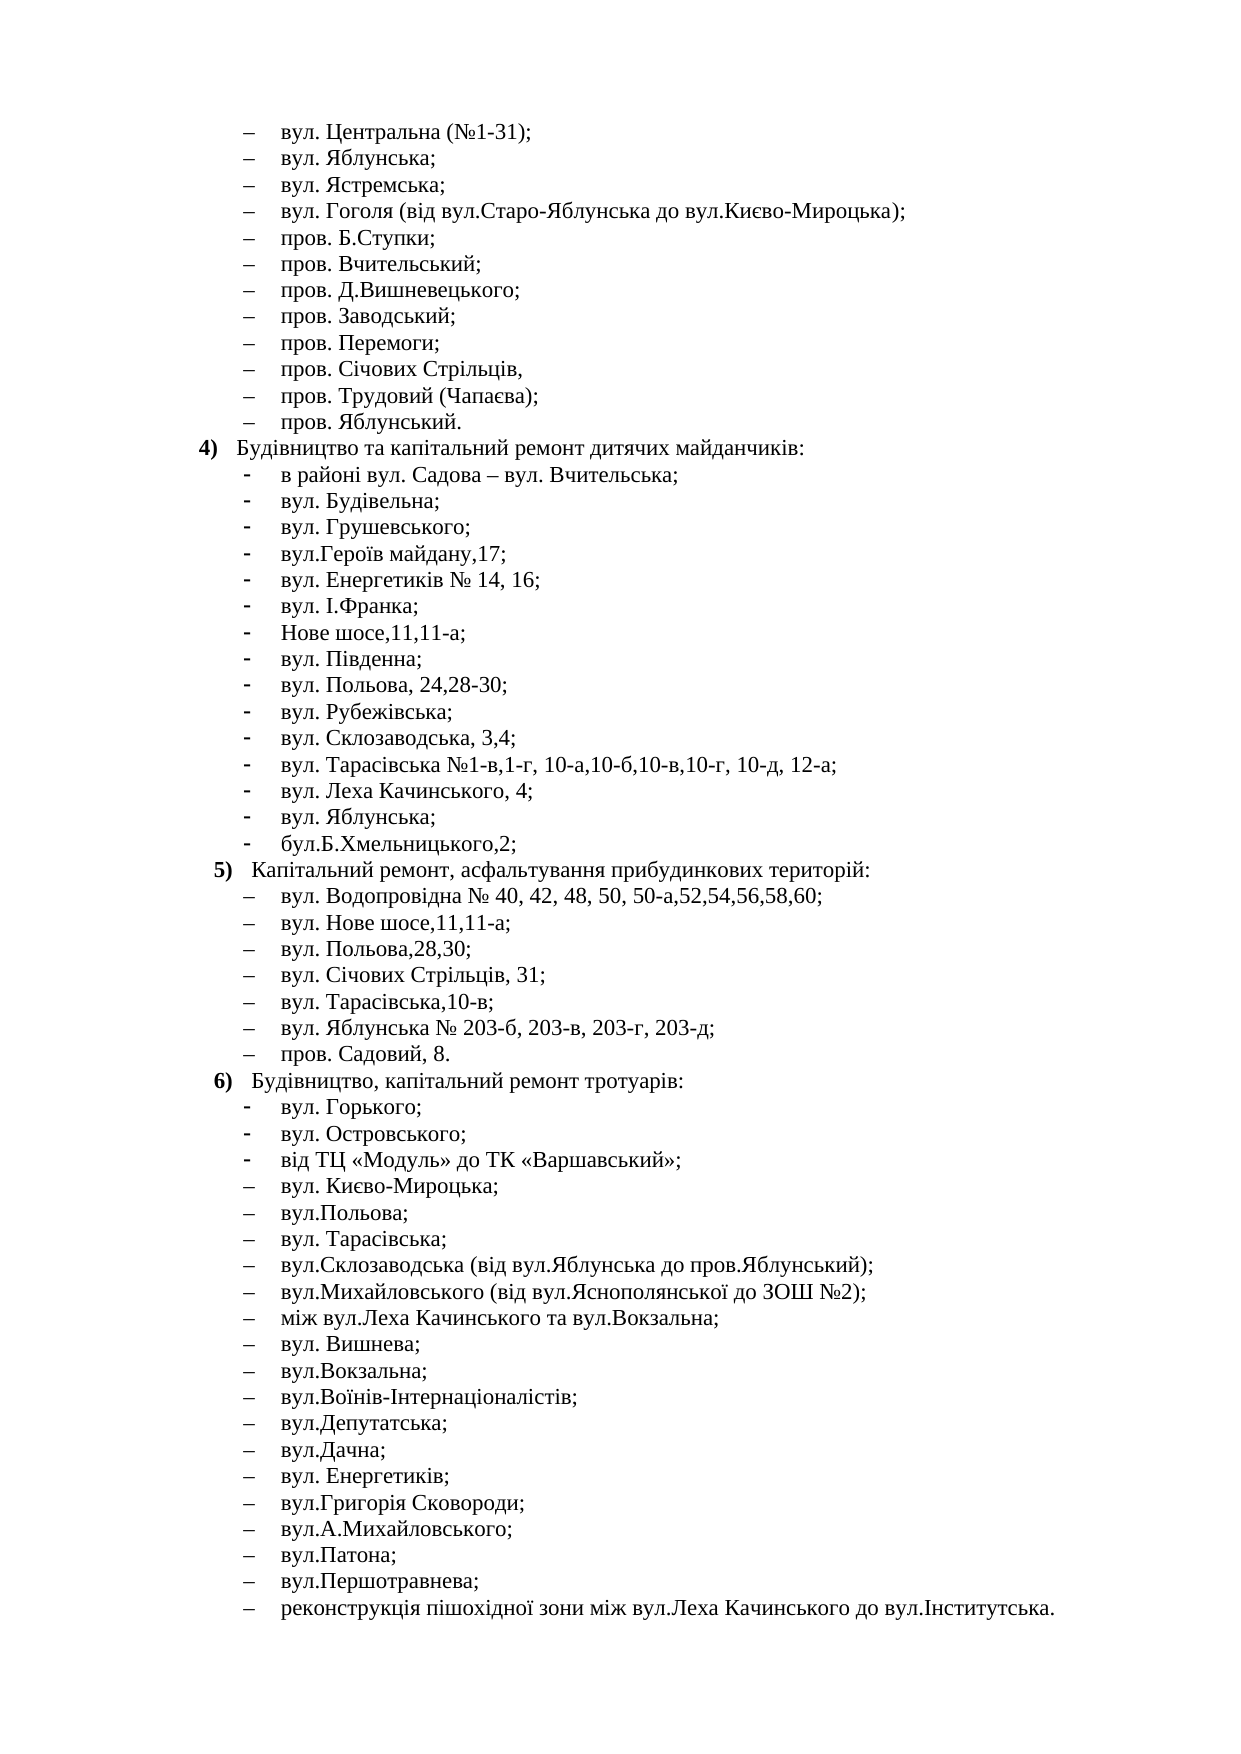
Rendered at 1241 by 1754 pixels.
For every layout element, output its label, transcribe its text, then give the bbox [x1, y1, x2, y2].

list вул.Першотравнева; [243, 1568, 1152, 1594]
list вул. Енергетиків № 14, 16; [243, 566, 1152, 592]
list вул.Склозаводська (від вул.Яблунська до пров.Яблунський); [243, 1251, 1152, 1278]
list вул. Тарасівська №1-в,1-г, 10-а,10-б,10-в,10-г, 10-д, 12-а; [243, 751, 1152, 777]
list вул.Григорія Сковороди; [243, 1488, 1152, 1515]
list вул. Енергетиків; [243, 1462, 1152, 1488]
list вул. Ястремська; [243, 171, 1152, 197]
list вул. Польова, 24,28-30; [243, 672, 1152, 698]
list пров. Січових Стрільців, [243, 355, 1152, 382]
list вул. Будівельна; [243, 487, 1152, 513]
list пров. Яблунський. [243, 408, 1152, 434]
list вул. Центральна (№1-31); [243, 118, 1152, 144]
list Будівництво та капітальний ремонт дитячих майданчиків: [199, 434, 1152, 461]
list вул.Патона; [243, 1541, 1152, 1568]
list вул. Тарасівська,10-в; [243, 988, 1152, 1014]
list пров. Д.Вишневецького; [243, 276, 1152, 303]
list пров. Заводський; [243, 303, 1152, 329]
list вул.Героїв майдану,17; [243, 540, 1152, 566]
list вул. Леха Качинського, 4; [243, 777, 1152, 803]
list пров. Вчительський; [243, 250, 1152, 276]
list пров. Перемоги; [243, 329, 1152, 355]
list від ТЦ «Модуль» до ТК «Варшавський»; [243, 1146, 1152, 1172]
list бул.Б.Хмельницького,2; [243, 830, 1152, 856]
list вул. Склозаводська, 3,4; [243, 724, 1152, 751]
list вул. Нове шосе,11,11-а; [243, 909, 1152, 935]
list вул.Депутатська; [243, 1409, 1152, 1436]
list між вул.Леха Качинського та вул.Вокзальна; [243, 1304, 1152, 1330]
list вул.Дачна; [243, 1436, 1152, 1462]
list Нове шосе,11,11-а; [243, 619, 1152, 645]
list вул. І.Франка; [243, 592, 1152, 619]
list вул. Горького; [243, 1093, 1152, 1119]
list вул.Польова; [243, 1199, 1152, 1225]
list Будівництво, капітальний ремонт тротуарів: [213, 1067, 1152, 1093]
list вул. Островського; [243, 1119, 1152, 1146]
list вул.А.Михайловського; [243, 1515, 1152, 1541]
list в районі вул. Садова – вул. Вчительська; [243, 461, 1152, 487]
list вул.Воїнів-Інтернаціоналістів; [243, 1383, 1152, 1409]
list пров. Садовий, 8. [243, 1041, 1152, 1067]
list вул. Києво-Мироцька; [243, 1172, 1152, 1199]
list вул. Яблунська; [243, 144, 1152, 171]
list вул.Вокзальна; [243, 1357, 1152, 1383]
list вул. Південна; [243, 645, 1152, 672]
list вул. Польова,28,30; [243, 935, 1152, 961]
list вул.Михайловського (від вул.Яснополянської до ЗОШ №2); [243, 1278, 1152, 1304]
list вул. Водопровідна № 40, 42, 48, 50, 50-а,52,54,56,58,60; [243, 882, 1152, 909]
list Капітальний ремонт, асфальтування прибудинкових територій: [213, 856, 1152, 882]
list вул. Рубежівська; [243, 698, 1152, 724]
list вул. Тарасівська; [243, 1225, 1152, 1251]
list пров. Трудовий (Чапаєва); [243, 382, 1152, 408]
list реконструкція пішохідної зони між вул.Леха Качинського до вул.Інститутська. [243, 1594, 1152, 1620]
list вул. Яблунська № 203-б, 203-в, 203-г, 203-д; [243, 1014, 1152, 1041]
list пров. Б.Ступки; [243, 223, 1152, 250]
list вул. Вишнева; [243, 1330, 1152, 1357]
list вул. Січових Стрільців, 31; [243, 961, 1152, 988]
list вул. Яблунська; [243, 803, 1152, 830]
list вул. Гоголя (від вул.Старо-Яблунська до вул.Києво-Мироцька); [243, 197, 1152, 223]
list вул. Грушевського; [243, 513, 1152, 540]
